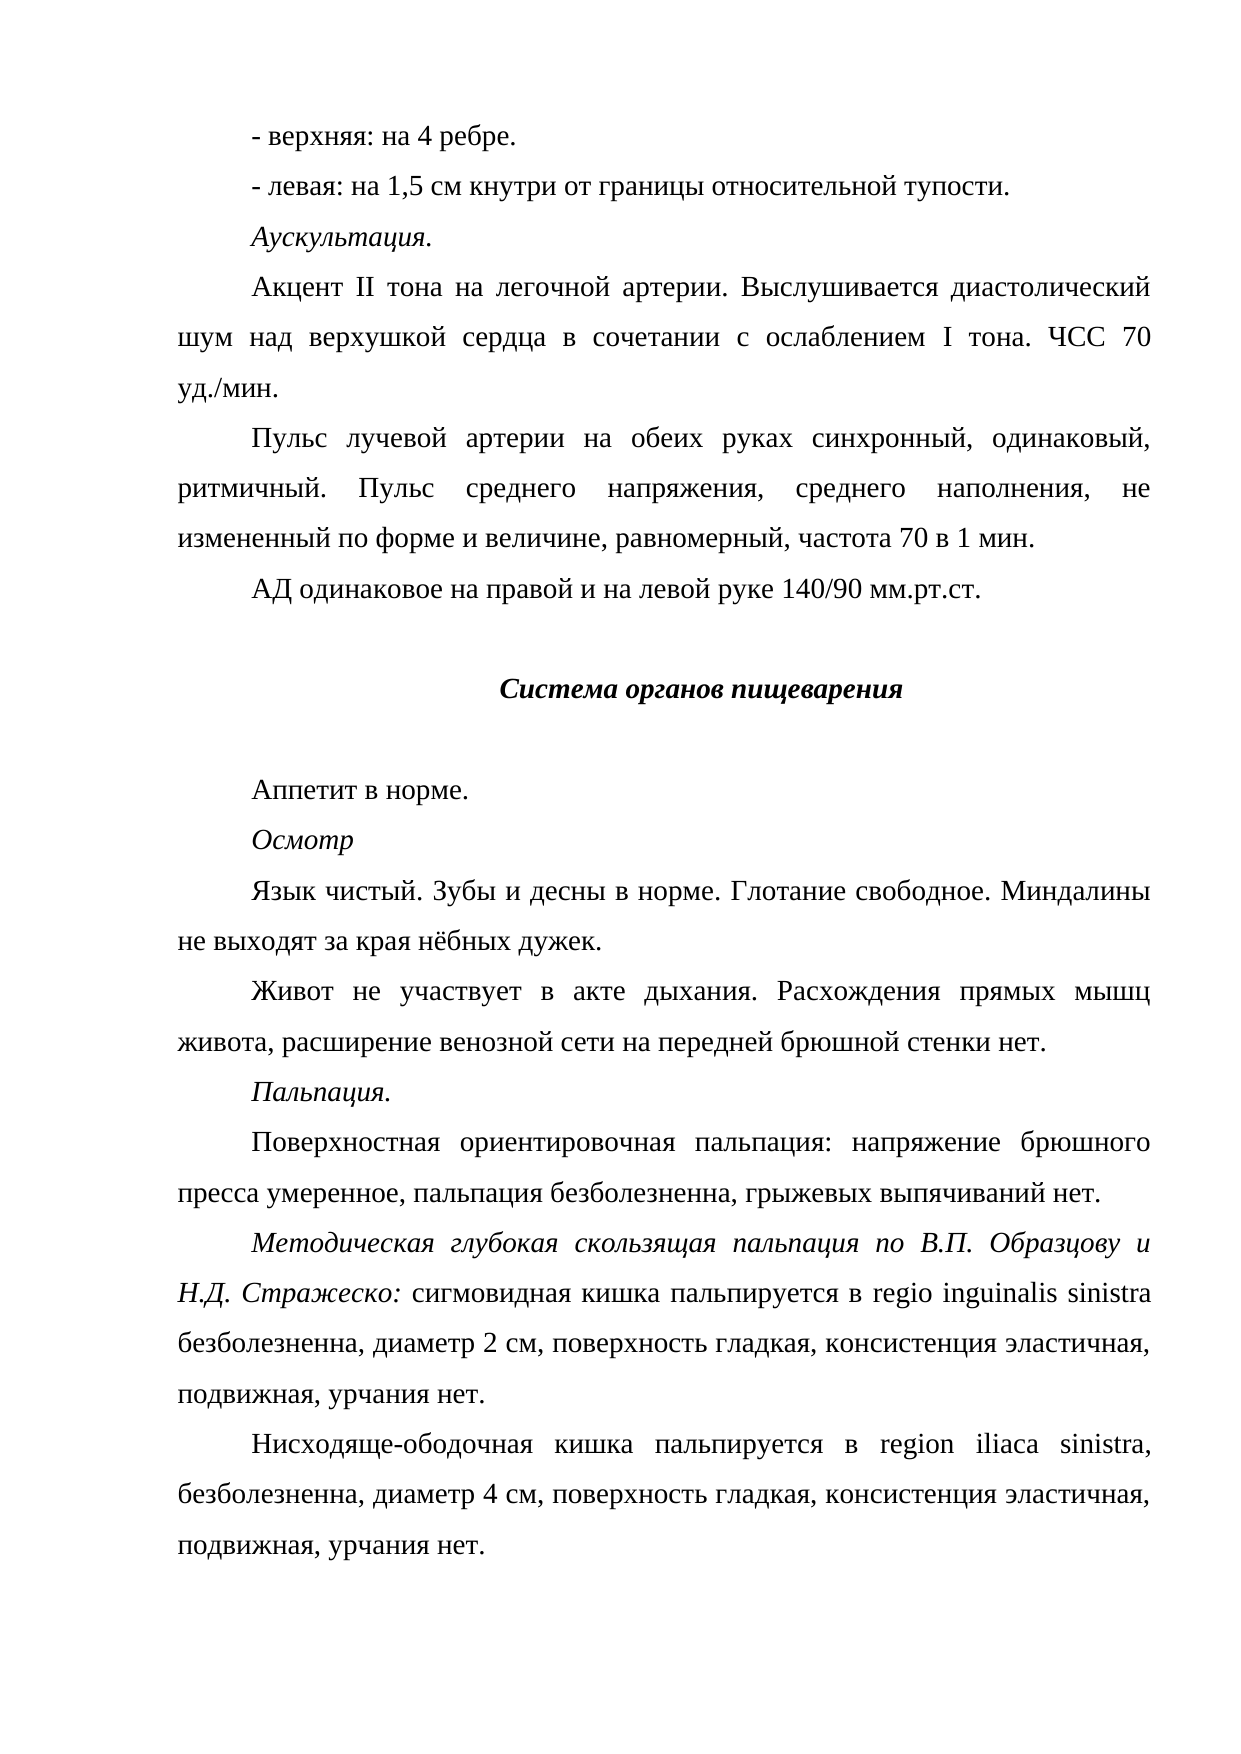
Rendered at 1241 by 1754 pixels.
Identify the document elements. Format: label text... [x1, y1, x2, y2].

text АД одинаковое на правой и на левой руке 140/90 мм.рт.ст. [177, 571, 1152, 604]
text Аускультация. [177, 219, 1152, 252]
text Осмотр [177, 822, 1152, 856]
text Пульс лучевой артерии на обеих руках синхронный, одинаковый, ритмичный. Пульс среднего напряжения, среднего наполнения, не измененный по форме и величине, равномерный, частота 70 в 1 мин. [177, 420, 1152, 554]
text Язык чистый. Зубы и десны в норме. Глотание свободное. Миндалины не выходят за края нёбных дужек. [177, 873, 1152, 957]
text Пальпация. [177, 1074, 1152, 1108]
text Методическая глубокая скользящая пальпация по В.П. Образцову и Н.Д. Стражеско: сигмовидная кишка пальпируется в regio inguinalis sinistra безболезненна, диаметр , поверхность гладкая, консистенция эластичная, подвижная, урчания нет. [177, 1225, 1152, 1409]
text Система органов пищеварения [177, 672, 1152, 705]
text Нисходяще-ободочная кишка пальпируется в region iliaca sinistra, безболезненна, диаметр , поверхность гладкая, консистенция эластичная, подвижная, урчания нет. [177, 1426, 1152, 1560]
text - верхняя: на 4 ребре. [177, 118, 1152, 152]
text - левая: на кнутри от границы относительной тупости. [177, 168, 1152, 202]
text Аппетит в норме. [177, 772, 1152, 806]
text Акцент II тона на легочной артерии. Выслушивается диастолический шум над верхушкой сердца в сочетании с ослаблением I тона. ЧСС 70 уд./мин. [177, 269, 1152, 403]
text Живот не участвует в акте дыхания. Расхождения прямых мышц живота, расширение венозной сети на передней брюшной стенки нет. [177, 973, 1152, 1057]
text Поверхностная ориентировочная пальпация: напряжение брюшного пресса умеренное, пальпация безболезненна, грыжевых выпячиваний нет. [177, 1124, 1152, 1208]
